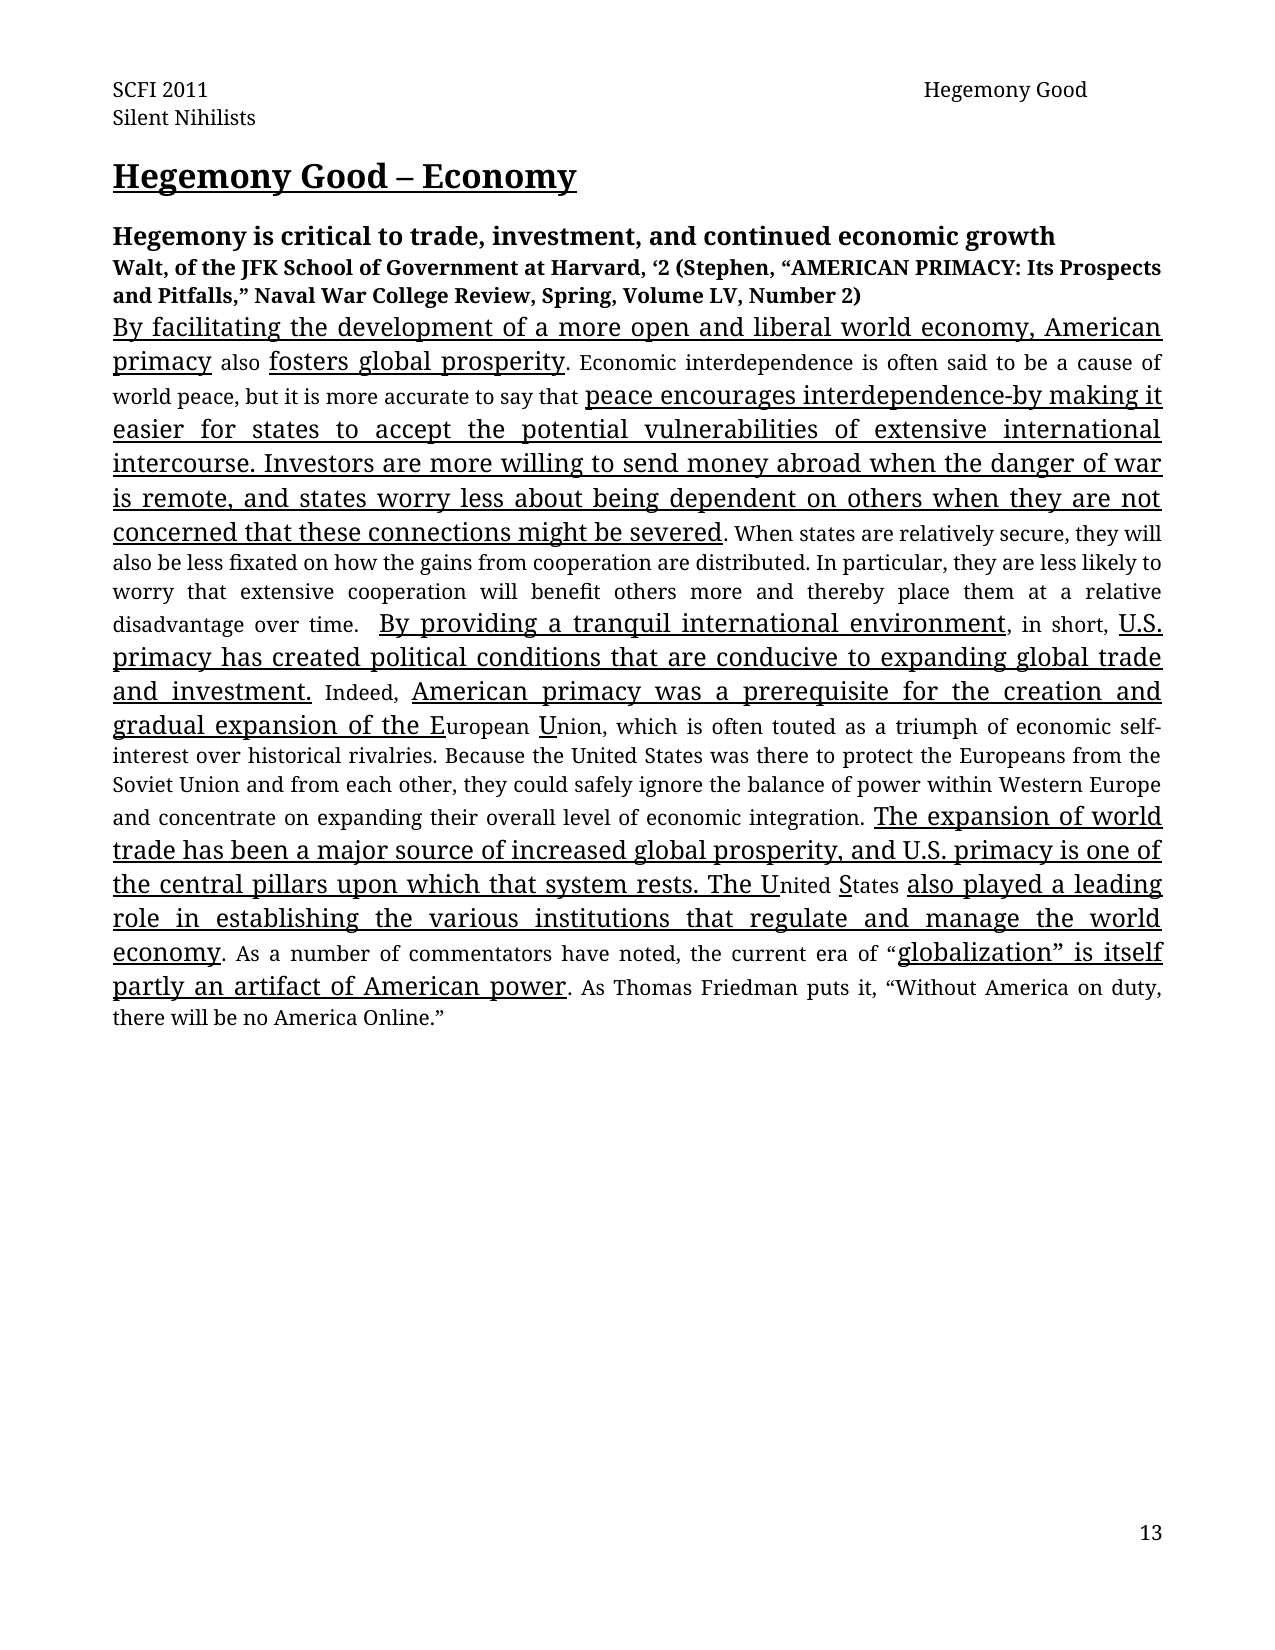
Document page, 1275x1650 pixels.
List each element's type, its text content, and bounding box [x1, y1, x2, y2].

text By facilitating the development of a more open and liberal world economy, American primacy also fosters global prosperity. Economic interdependence is often said to be a cause of world peace, but it is more accurate to say that peace encourages interdependence-by making it easier for states to accept the potential vulnerabilities of extensive international intercourse. Investors are more willing to send money abroad when the danger of war is remote, and states worry less about being dependent on others when they are not concerned that these connections might be severed. When states are relatively secure, they will also be less fixated on how the gains from cooperation are distributed. In particular, they are less likely to worry that extensive cooperation will benefit others more and thereby place them at a relative disadvantage over time. By providing a tranquil international environment, in short, U.S. primacy has created political conditions that are conducive to expanding global trade and investment. Indeed, American primacy was a prerequisite for the creation and gradual expansion of the European Union, which is often touted as a triumph of economic self-interest over historical rivalries. Because the was there to protect the Europeans from the and from each other, they could safely ignore the balance of power within and concentrate on expanding their overall level of economic integration. The expansion of world trade has been a major source of increased global prosperity, and U.S. primacy is one of the central pillars upon which that system rests. The United States also played a leading role in establishing the various institutions that regulate and manage the world economy. As a number of commentators have noted, the current era of “globalization” is itself partly an artifact of American power. As Thomas Friedman puts it, “Without America on duty, there will be no America Online.” [112, 670, 1162, 861]
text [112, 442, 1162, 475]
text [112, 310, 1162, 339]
text Walt, of the JFK School of Government at Harvard, ‘2 (Stephen, “AMERICAN PRIMACY: Its Prospects and Pitfalls,” Naval War College Review, Spring, Volume LV, Number 2) [112, 253, 1162, 310]
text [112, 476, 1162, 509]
subtitle Hegemony is critical to trade, investment, and continued economic growth [112, 219, 1162, 253]
subtitle Hegemony Good – Economy [112, 153, 1162, 198]
text By facilitating the development of a more open and liberal world economy, American primacy also fosters global prosperity. Economic interdependence is often said to be a cause of world peace, but it is more accurate to say that peace encourages interdependence-by making it easier for states to accept the potential vulnerabilities of extensive international intercourse. Investors are more willing to send money abroad when the danger of war is remote, and states worry less about being dependent on others when they are not concerned that these connections might be severed. When states are relatively secure, they will also be less fixated on how the gains from cooperation are distributed. In particular, they are less likely to worry that extensive cooperation will benefit others more and thereby place them at a relative disadvantage over time. By providing a tranquil international environment, in short, U.S. primacy has created political conditions that are conducive to expanding global trade and investment. Indeed, American primacy was a prerequisite for the creation and gradual expansion of the European Union, which is often touted as a triumph of economic self-interest over historical rivalries. Because the was there to protect the Europeans from the and from each other, they could safely ignore the balance of power within and concentrate on expanding their overall level of economic integration. The expansion of world trade has been a major source of increased global prosperity, and U.S. primacy is one of the central pillars upon which that system rests. The United States also played a leading role in establishing the various institutions that regulate and manage the world economy. As a number of commentators have noted, the current era of “globalization” is itself partly an artifact of American power. As Thomas Friedman puts it, “Without America on duty, there will be no America Online.” [112, 510, 1162, 668]
